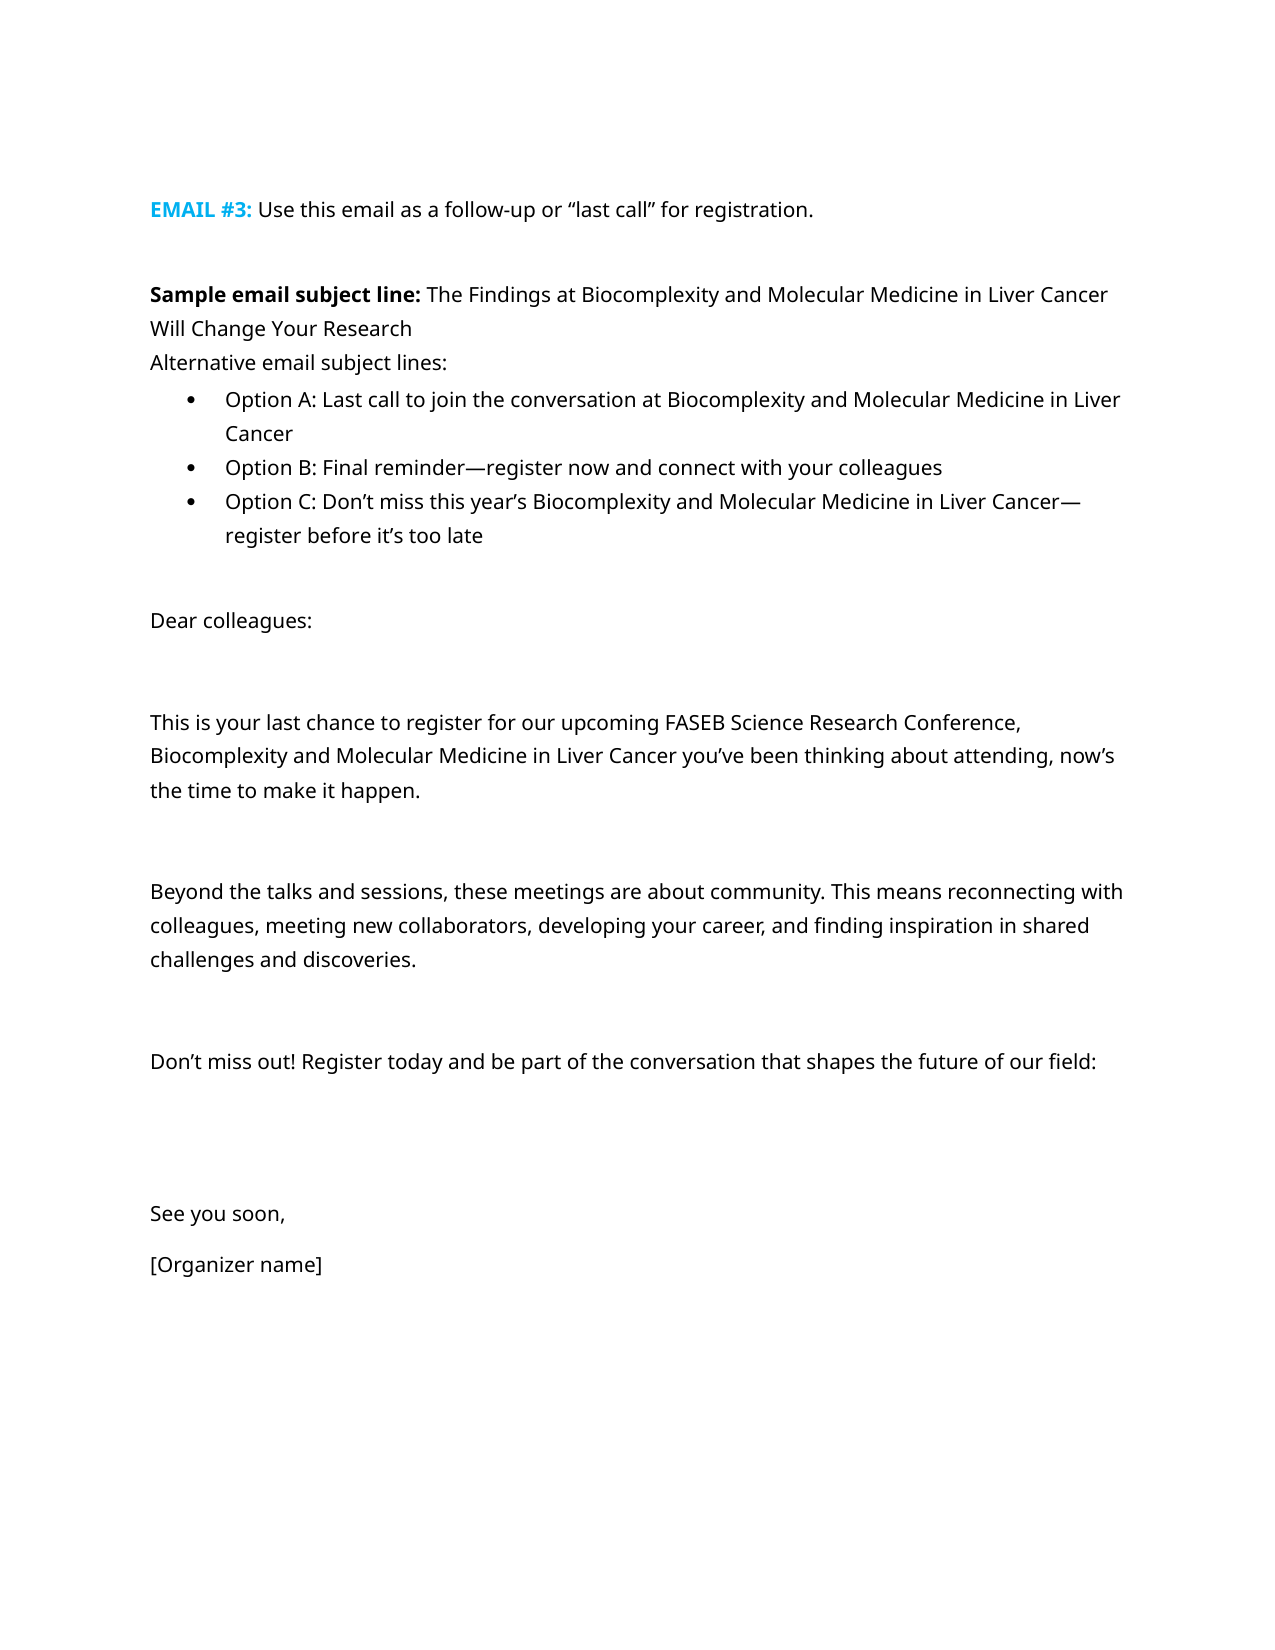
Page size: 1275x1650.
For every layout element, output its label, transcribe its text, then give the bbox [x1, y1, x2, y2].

text [Organizer name] [150, 1250, 1125, 1278]
list Option B: Final reminder—register now and connect with your colleagues [187, 453, 1125, 482]
text Alternative email subject lines: [150, 348, 1125, 377]
list Option A: Last call to join the conversation at Biocomplexity and Molecular Medicine in Liver Cancer [187, 385, 1125, 448]
text Sample email subject line: The Findings at Biocomplexity and Molecular Medicine in Liver Cancer Will Change Your Research [150, 280, 1125, 343]
text Don’t miss out! Register today and be part of the conversation that shapes the future of our field: [150, 1047, 1125, 1075]
text This is your last chance to register for our upcoming FASEB Science Research Conference, Biocomplexity and Molecular Medicine in Liver Cancer you’ve been thinking about attending, now’s the time to make it happen. [150, 708, 1125, 804]
text Dear colleagues: [150, 606, 1125, 634]
text See you soon, [150, 1199, 1125, 1227]
text EMAIL #3: Use this email as a follow-up or “last call” for registration. [150, 195, 1125, 224]
list Option C: Don’t miss this year’s Biocomplexity and Molecular Medicine in Liver Cancer—register before it’s too late [187, 487, 1125, 550]
text Beyond the talks and sessions, these meetings are about community. This means reconnecting with colleagues, meeting new collaborators, developing your career, and finding inspiration in shared challenges and discoveries. [150, 877, 1125, 974]
